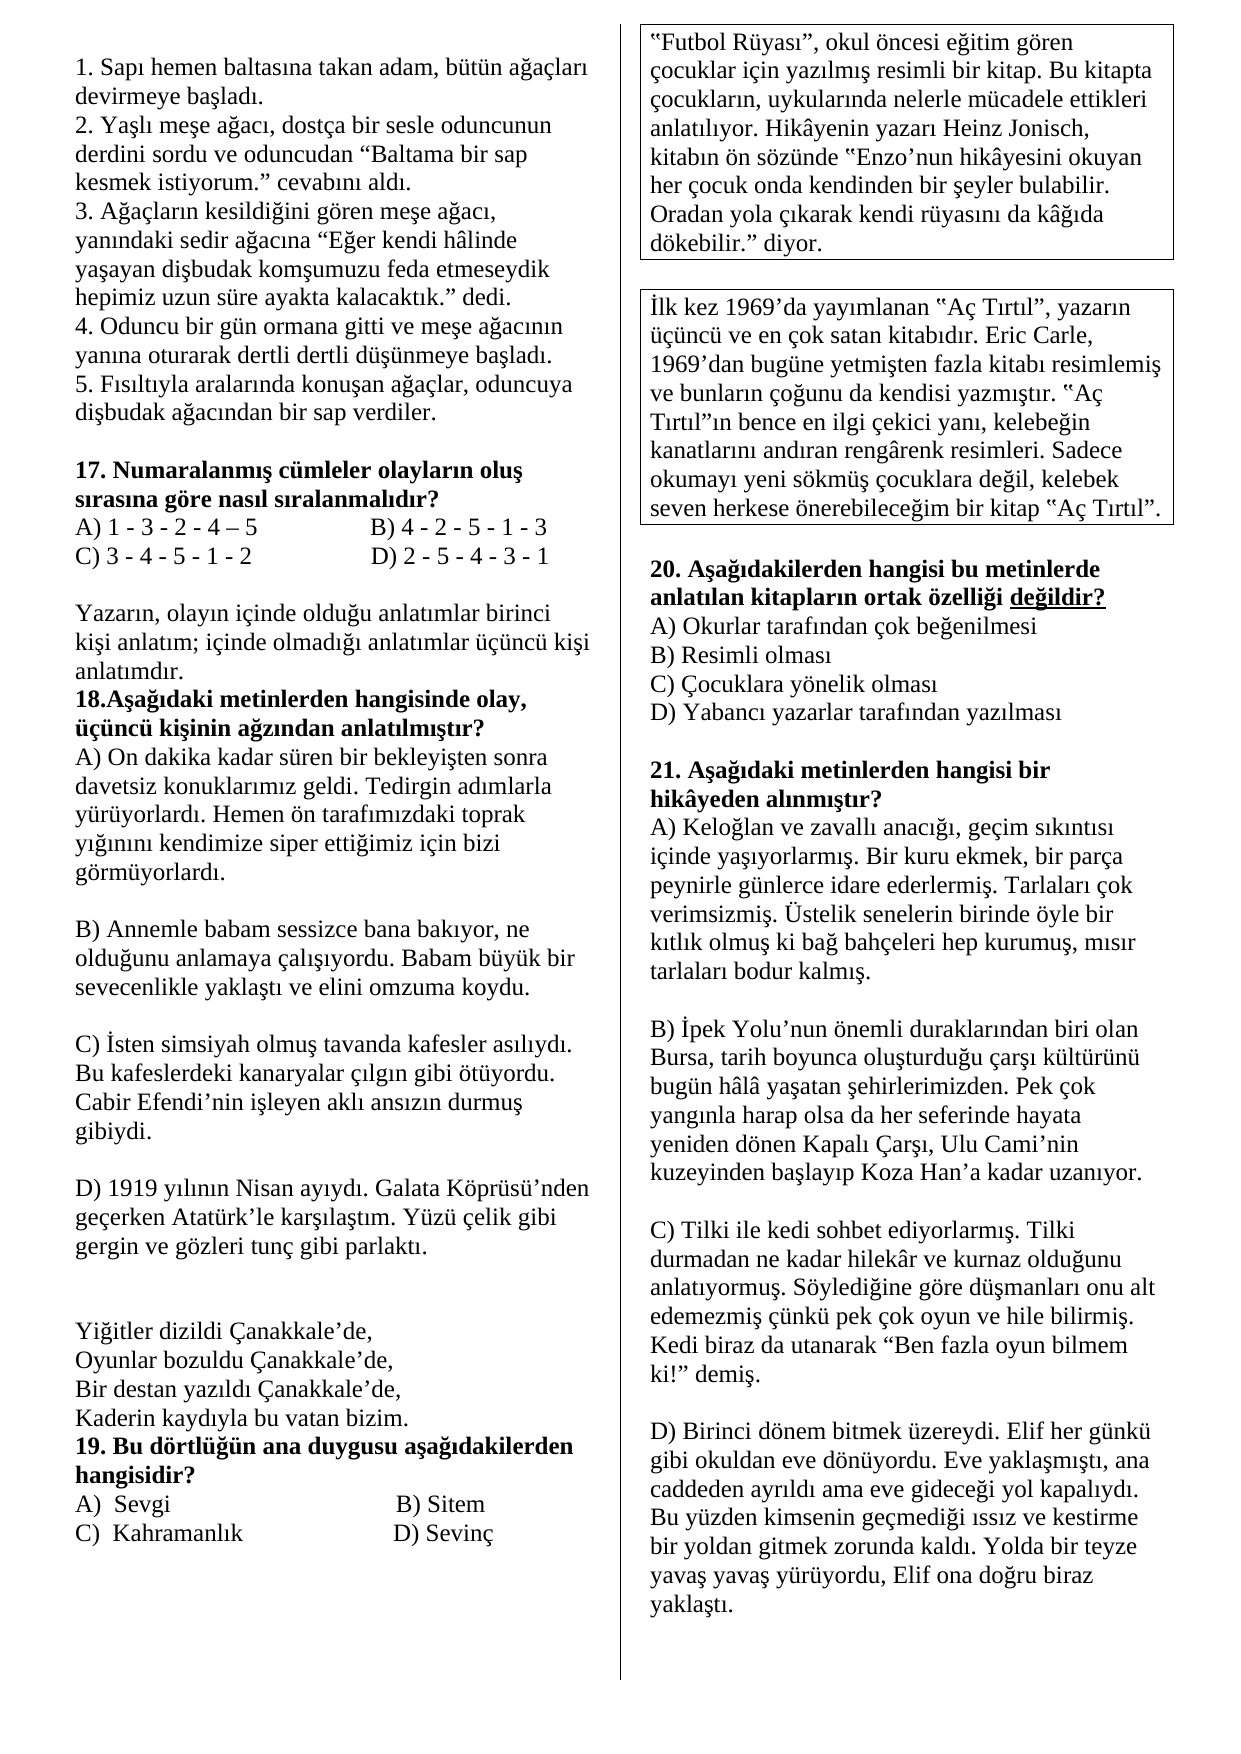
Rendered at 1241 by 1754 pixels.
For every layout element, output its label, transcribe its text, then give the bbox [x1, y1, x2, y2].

text A) Sevgi B) Sitem [75, 1489, 590, 1518]
text 4. Oduncu bir gün ormana gitti ve meşe ağacının yanına oturarak dertli dertli düşünmeye başladı. [75, 311, 590, 369]
text Oyunlar bozuldu Çanakkale’de, [75, 1345, 590, 1374]
text D) Yabancı yazarlar tarafından yazılması [650, 697, 1165, 726]
text D) Birinci dönem bitmek üzereydi. Elif her günkü gibi okuldan eve dönüyordu. Eve yaklaşmıştı, ana caddeden ayrıldı ama eve gideceği yol kapalıydı. Bu yüzden kimsenin geçmediği ıssız ve kestirme bir yoldan gitmek zorunda kaldı. Yolda bir teyze yavaş yavaş yürüyordu, Elif ona doğru biraz yaklaştı. [650, 1416, 1165, 1617]
text 1. Sapı hemen baltasına takan adam, bütün ağaçları devirmeye başladı. [75, 52, 590, 110]
text C) Tilki ile kedi sohbet ediyorlarmış. Tilki durmadan ne kadar hilekâr ve kurnaz olduğunu anlatıyormuş. Söylediğine göre düşmanları onu alt edemezmiş çünkü pek çok oyun ve hile bilirmiş. Kedi biraz da utanarak “Ben fazla oyun bilmem ki!” demiş. [650, 1215, 1165, 1387]
text 3. Ağaçların kesildiğini gören meşe ağacı, yanındaki sedir ağacına “Eğer kendi hâlinde yaşayan dişbudak komşumuzu feda etmeseydik hepimiz uzun süre ayakta kalacaktık.” dedi. [75, 196, 590, 311]
text İlk kez 1969’da yayımlanan ‟Aç Tırtıl”, yazarın üçüncü ve en çok satan kitabıdır. Eric Carle, 1969’dan bugüne yetmişten fazla kitabı resimlemiş ve bunların çoğunu da kendisi yazmıştır. ‟Aç Tırtıl”ın bence en ilgi çekici yanı, kelebeğin kanatlarını andıran rengârenk resimleri. Sadece okumayı yeni sökmüş çocuklara değil, kelebek seven herkese önerebileceğim bir kitap ‟Aç Tırtıl”. [641, 290, 1173, 524]
text Kaderin kaydıyla bu vatan bizim. [75, 1403, 590, 1431]
text 21. Aşağıdaki metinlerden hangisi bir hikâyeden alınmıştır? [650, 755, 1165, 812]
text B) Resimli olması [650, 640, 1165, 669]
text C) 3 - 4 - 5 - 1 - 2 D) 2 - 5 - 4 - 3 - 1 [75, 541, 590, 570]
text 18.Aşağıdaki metinlerden hangisinde olay, üçüncü kişinin ağzından anlatılmıştır? [75, 684, 590, 742]
text A) On dakika kadar süren bir bekleyişten sonra davetsiz konuklarımız geldi. Tedirgin adımlarla yürüyorlardı. Hemen ön tarafımızdaki toprak yığınını kendimize siper ettiğimiz için bizi görmüyorlardı. [75, 742, 590, 886]
text A) Okurlar tarafından çok beğenilmesi [650, 611, 1165, 640]
text ‟Futbol Rüyası”, okul öncesi eğitim gören çocuklar için yazılmış resimli bir kitap. Bu kitapta çocukların, uykularında nelerle mücadele ettikleri anlatılıyor. Hikâyenin yazarı Heinz Jonisch, kitabın ön sözünde ‟Enzo’nun hikâyesini okuyan her çocuk onda kendinden bir şeyler bulabilir. Oradan yola çıkarak kendi rüyasını da kâğıda dökebilir.” diyor. [641, 25, 1173, 259]
text C) İsten simsiyah olmuş tavanda kafesler asılıydı. Bu kafeslerdeki kanaryalar çılgın gibi ötüyordu. Cabir Efendi’nin işleyen aklı ansızın durmuş gibiydi. [75, 1029, 590, 1144]
text C) Çocuklara yönelik olması [650, 669, 1165, 697]
text 19. Bu dörtlüğün ana duygusu aşağıdakilerden hangisidir? [75, 1431, 590, 1489]
text 2. Yaşlı meşe ağacı, dostça bir sesle oduncunun derdini sordu ve oduncudan “Baltama bir sap kesmek istiyorum.” cevabını aldı. [75, 110, 590, 196]
text 17. Numaralanmış cümleler olayların oluş sırasına göre nasıl sıralanmalıdır? [75, 455, 590, 512]
text A) Keloğlan ve zavallı anacığı, geçim sıkıntısı içinde yaşıyorlarmış. Bir kuru ekmek, bir parça peynirle günlerce idare ederlermiş. Tarlaları çok verimsizmiş. Üstelik senelerin birinde öyle bir kıtlık olmuş ki bağ bahçeleri hep kurumuş, mısır tarlaları bodur kalmış. [650, 812, 1165, 985]
text 5. Fısıltıyla aralarında konuşan ağaçlar, oduncuya dişbudak ağacından bir sap verdiler. [75, 369, 590, 426]
text Yiğitler dizildi Çanakkale’de, [75, 1316, 590, 1345]
text 20. Aşağıdakilerden hangisi bu metinlerde anlatılan kitapların ortak özelliği değildir? [650, 554, 1165, 611]
text D) 1919 yılının Nisan ayıydı. Galata Köprüsü’nden geçerken Atatürk’le karşılaştım. Yüzü çelik gibi gergin ve gözleri tunç gibi parlaktı. [75, 1173, 590, 1259]
text Bir destan yazıldı Çanakkale’de, [75, 1374, 590, 1403]
text B) Annemle babam sessizce bana bakıyor, ne olduğunu anlamaya çalışıyordu. Babam büyük bir sevecenlikle yaklaştı ve elini omzuma koydu. [75, 914, 590, 1001]
text B) İpek Yolu’nun önemli duraklarından biri olan Bursa, tarih boyunca oluşturduğu çarşı kültürünü bugün hâlâ yaşatan şehirlerimizden. Pek çok yangınla harap olsa da her seferinde hayata yeniden dönen Kapalı Çarşı, Ulu Cami’nin kuzeyinden başlayıp Koza Han’a kadar uzanıyor. [650, 1014, 1165, 1186]
text C) Kahramanlık D) Sevinç [75, 1518, 590, 1546]
text A) 1 - 3 - 2 - 4 – 5 B) 4 - 2 - 5 - 1 - 3 [75, 512, 590, 541]
text Yazarın, olayın içinde olduğu anlatımlar birinci kişi anlatım; içinde olmadığı anlatımlar üçüncü kişi anlatımdır. [75, 598, 590, 684]
